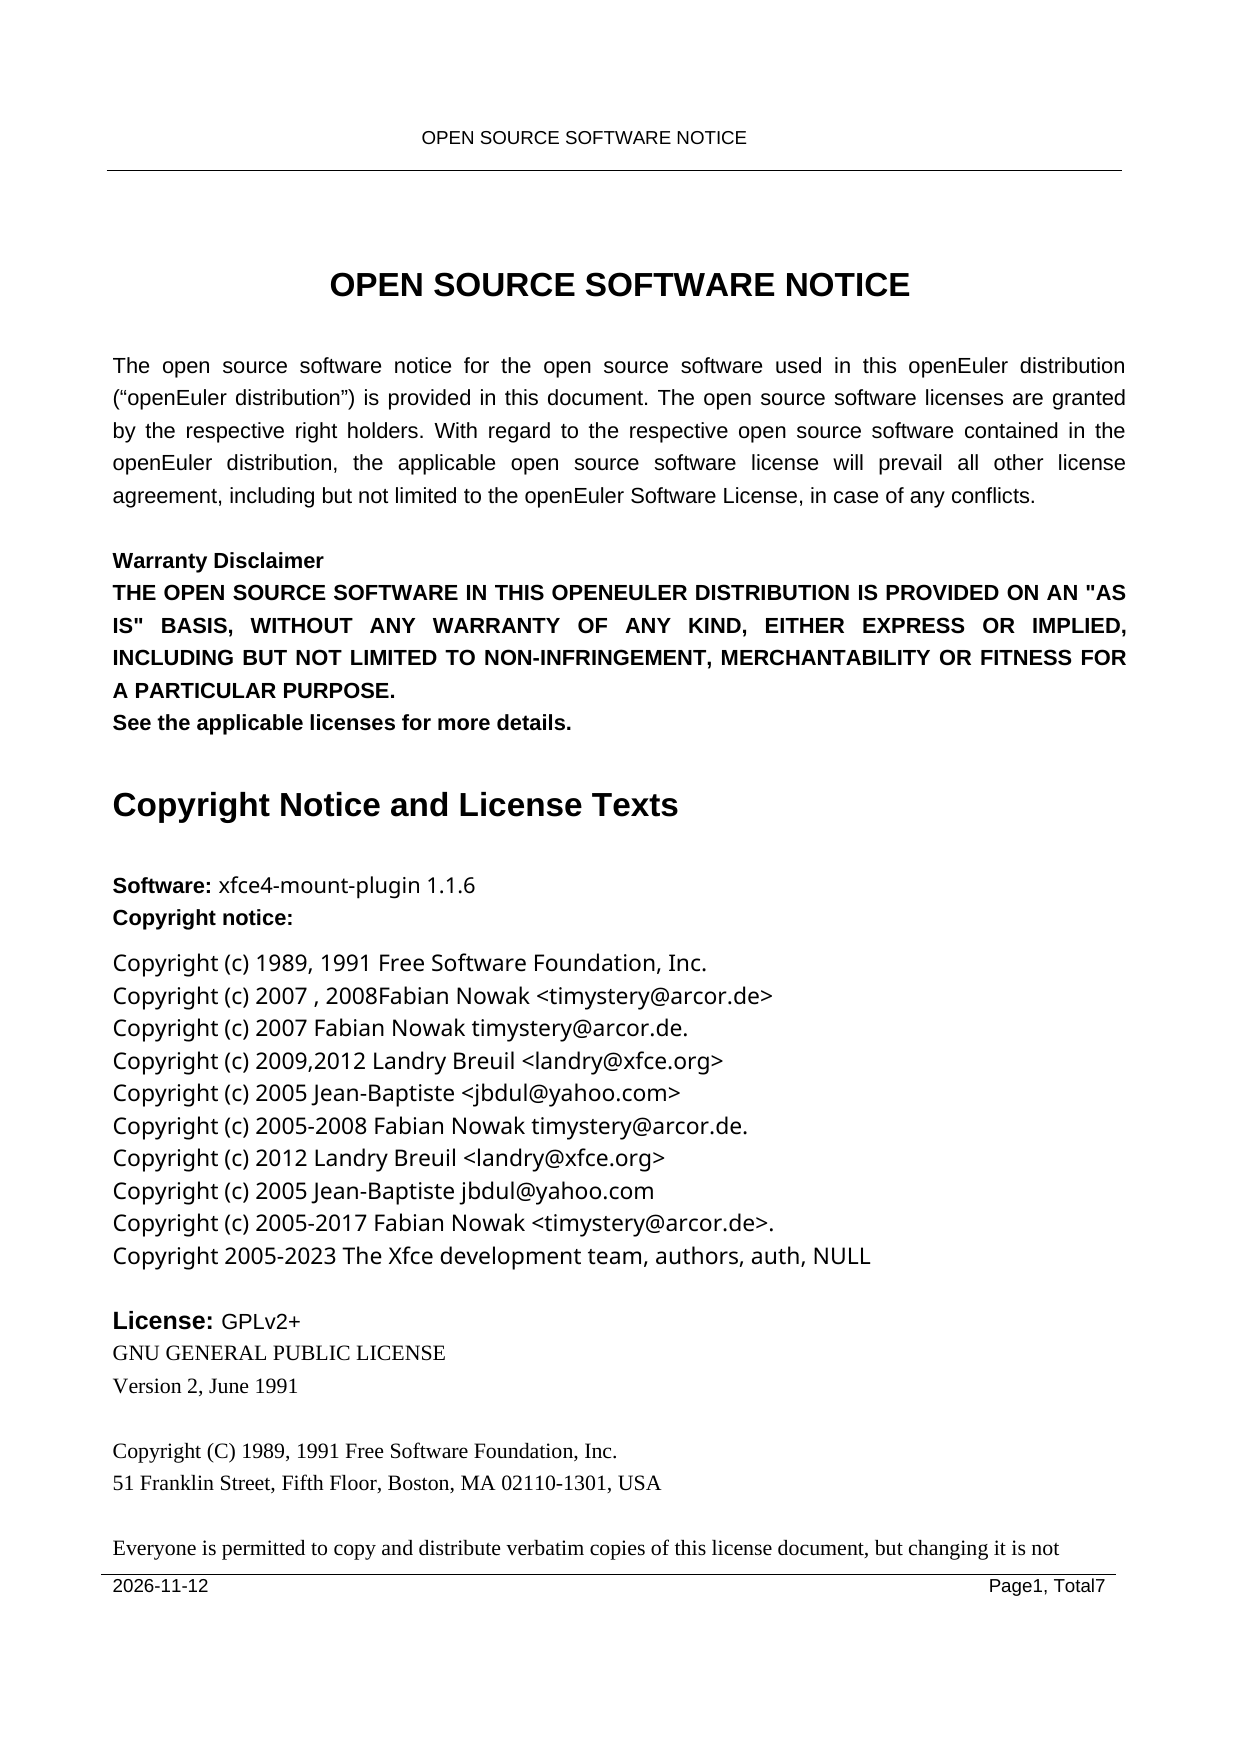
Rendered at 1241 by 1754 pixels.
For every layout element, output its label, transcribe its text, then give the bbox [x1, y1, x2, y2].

text Copyright Notice and License Texts [112, 771, 1128, 836]
title Software: xfce4-mount-plugin 1.1.6 [112, 869, 1128, 901]
text Copyright (c) 1989, 1991 Free Software Foundation, Inc. Copyright (c) 2007 , 2008Fabian Nowak <timystery@arcor.de> Copyright (c) 2007 Fabian Nowak timystery@arcor.de. Copyright (c) 2009,2012 Landry Breuil <landry@xfce.org> Copyright (c) 2005 Jean-Baptiste <jbdul@yahoo.com> Copyright (c) 2005-2008 Fabian Nowak timystery@arcor.de. Copyright (c) 2012 Landry Breuil <landry@xfce.org> Copyright (c) 2005 Jean-Baptiste jbdul@yahoo.com Copyright (c) 2005-2017 Fabian Nowak <timystery@arcor.de>. Copyright 2005-2023 The Xfce development team, authors, auth, NULL [112, 947, 1128, 1304]
text THE OPEN SOURCE SOFTWARE IN THIS OPENEULER DISTRIBUTION IS PROVIDED ON AN "AS IS" BASIS, WITHOUT ANY WARRANTY OF ANY KIND, EITHER EXPRESS OR IMPLIED, INCLUDING BUT NOT LIMITED TO NON-INFRINGEMENT, MERCHANTABILITY OR FITNESS FOR A PARTICULAR PURPOSE. See the applicable licenses for more details. [112, 576, 1128, 739]
text License: GPLv2+ [112, 1304, 1128, 1337]
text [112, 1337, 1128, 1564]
text Warranty Disclaimer [112, 544, 1128, 576]
text The open source software notice for the open source software used in this openEuler distribution (“openEuler distribution”) is provided in this document. The open source software licenses are granted by the respective right holders. With regard to the respective open source software contained in the openEuler distribution, the applicable open source software license will prevail all other license agreement, including but not limited to the openEuler Software License, in case of any conflicts. [112, 349, 1128, 511]
text Copyright notice: [112, 901, 1128, 934]
text OPEN SOURCE SOFTWARE NOTICE [112, 251, 1128, 316]
